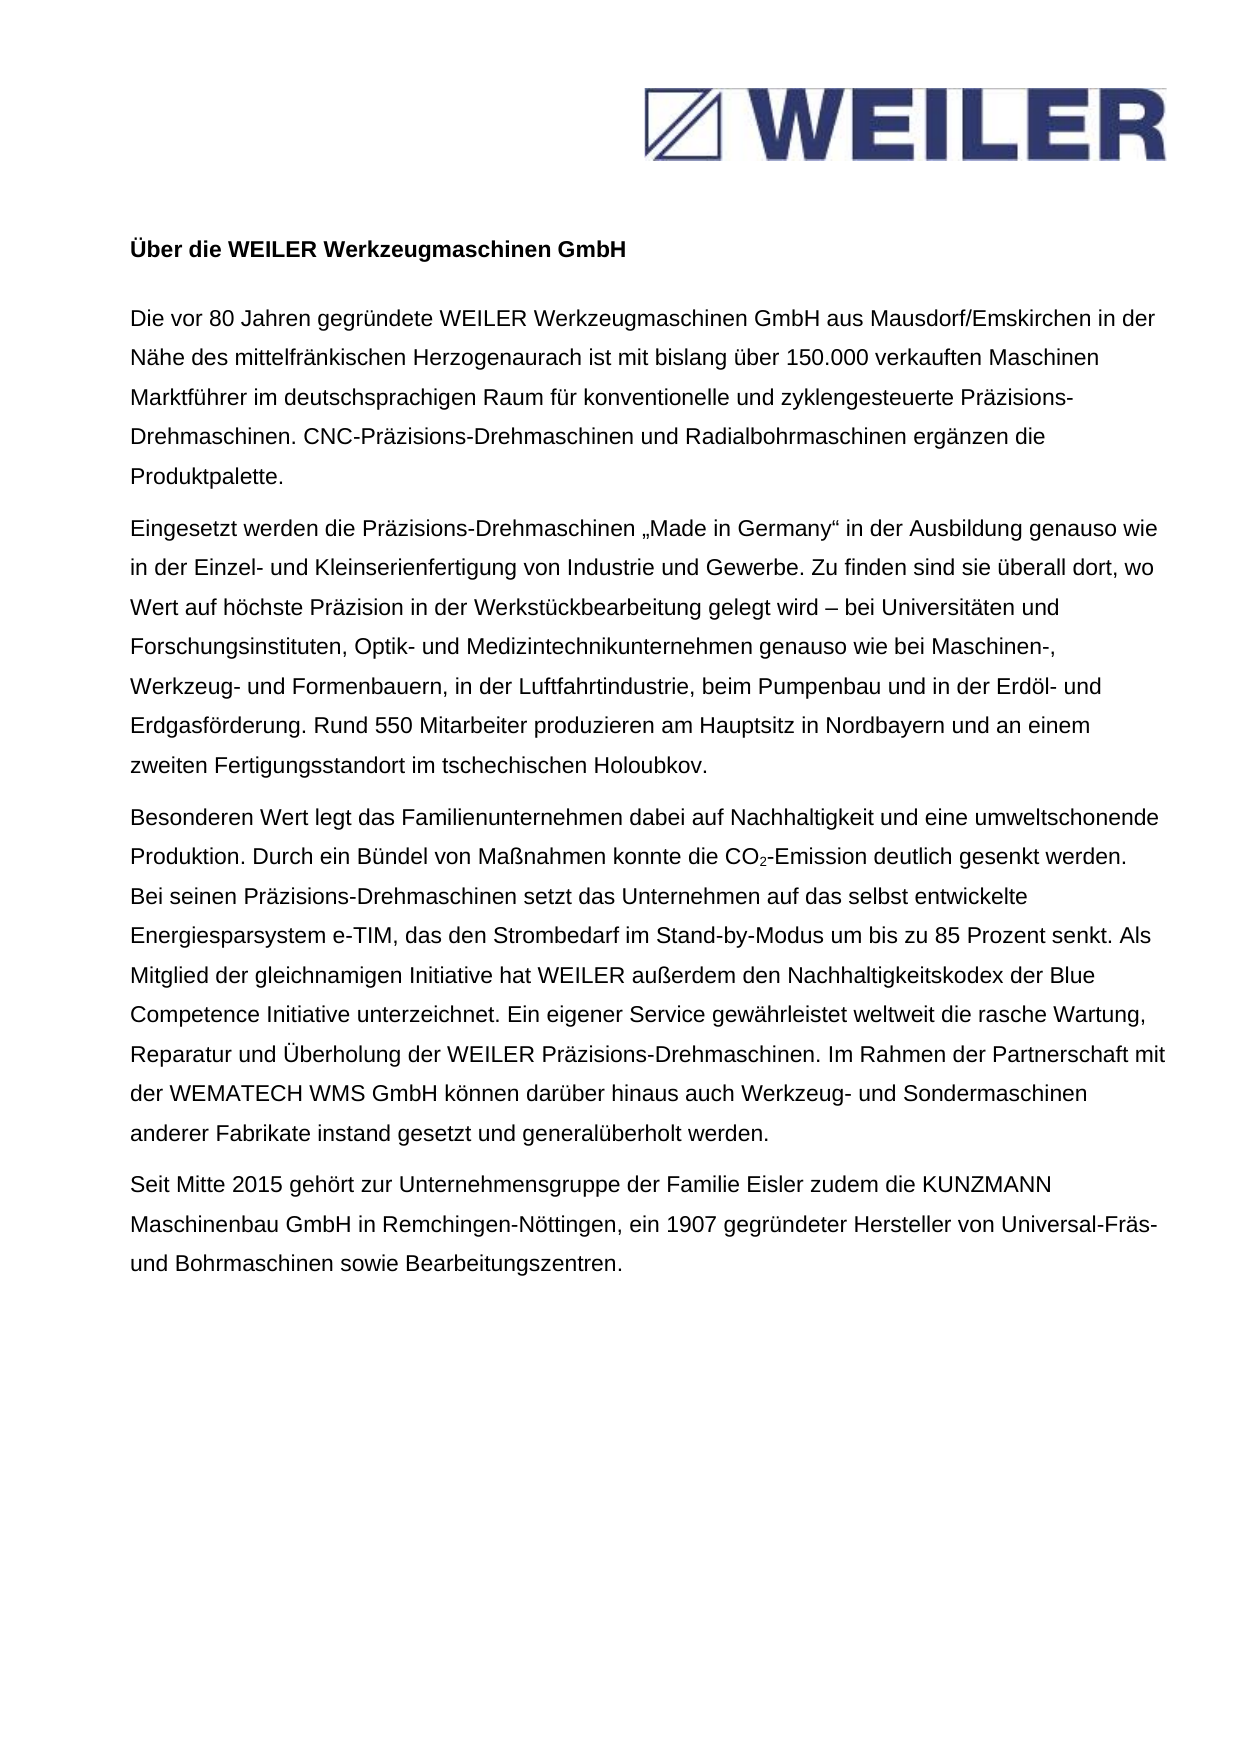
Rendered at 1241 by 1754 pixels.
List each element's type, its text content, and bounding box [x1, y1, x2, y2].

text Seit Mitte 2015 gehört zur Unternehmensgruppe der Familie Eisler zudem die KUNZMANN Maschinenbau GmbH in Remchingen-Nöttingen, ein 1907 gegründeter Hersteller von Universal-Fräs- und Bohrmaschinen sowie Bearbeitungszentren. [130, 1171, 1167, 1277]
picture [644, 88, 1167, 161]
text Über die WEILER Werkzeugmaschinen GmbH [130, 236, 1167, 263]
text Die vor 80 Jahren gegründete WEILER Werkzeugmaschinen GmbH aus Mausdorf/Emskirchen in der Nähe des mittelfränkischen Herzogenaurach ist mit bislang über 150.000 verkauften Maschinen Marktführer im deutschsprachigen Raum für konventionelle und zyklengesteuerte Präzisions-Drehmaschinen. CNC-Präzisions-Drehmaschinen und Radialbohrmaschinen ergänzen die Produktpalette. [130, 305, 1167, 489]
text Besonderen Wert legt das Familienunternehmen dabei auf Nachhaltigkeit und eine umweltschonende Produktion. Durch ein Bündel von Maßnahmen konnte die CO2-Emission deutlich gesenkt werden. Bei seinen Präzisions-Drehmaschinen setzt das Unternehmen auf das selbst entwickelte Energiesparsystem e-TIM, das den Strombedarf im Stand-by-Modus um bis zu 85 Prozent senkt. Als Mitglied der gleichnamigen Initiative hat WEILER außerdem den Nachhaltigkeitskodex der Blue Competence Initiative unterzeichnet. Ein eigener Service gewährleistet weltweit die rasche Wartung, Reparatur und Überholung der WEILER Präzisions-Drehmaschinen. Im Rahmen der Partnerschaft mit der WEMATECH WMS GmbH können darüber hinaus auch Werkzeug- und Sondermaschinen anderer Fabrikate instand gesetzt und generalüberholt werden. [130, 804, 1167, 1146]
text Eingesetzt werden die Präzisions-Drehmaschinen „Made in Germany“ in der Ausbildung genauso wie in der Einzel- und Kleinserienfertigung von Industrie und Gewerbe. Zu finden sind sie überall dort, wo Wert auf höchste Präzision in der Werkstückbearbeitung gelegt wird – bei Universitäten und Forschungsinstituten, Optik- und Medizintechnikunternehmen genauso wie bei Maschinen-, Werkzeug- und Formenbauern, in der Luftfahrtindustrie, beim Pumpenbau und in der Erdöl- und Erdgasförderung. Rund 550 Mitarbeiter produzieren am Hauptsitz in Nordbayern und an einem zweiten Fertigungsstandort im tschechischen Holoubkov. [130, 515, 1167, 778]
